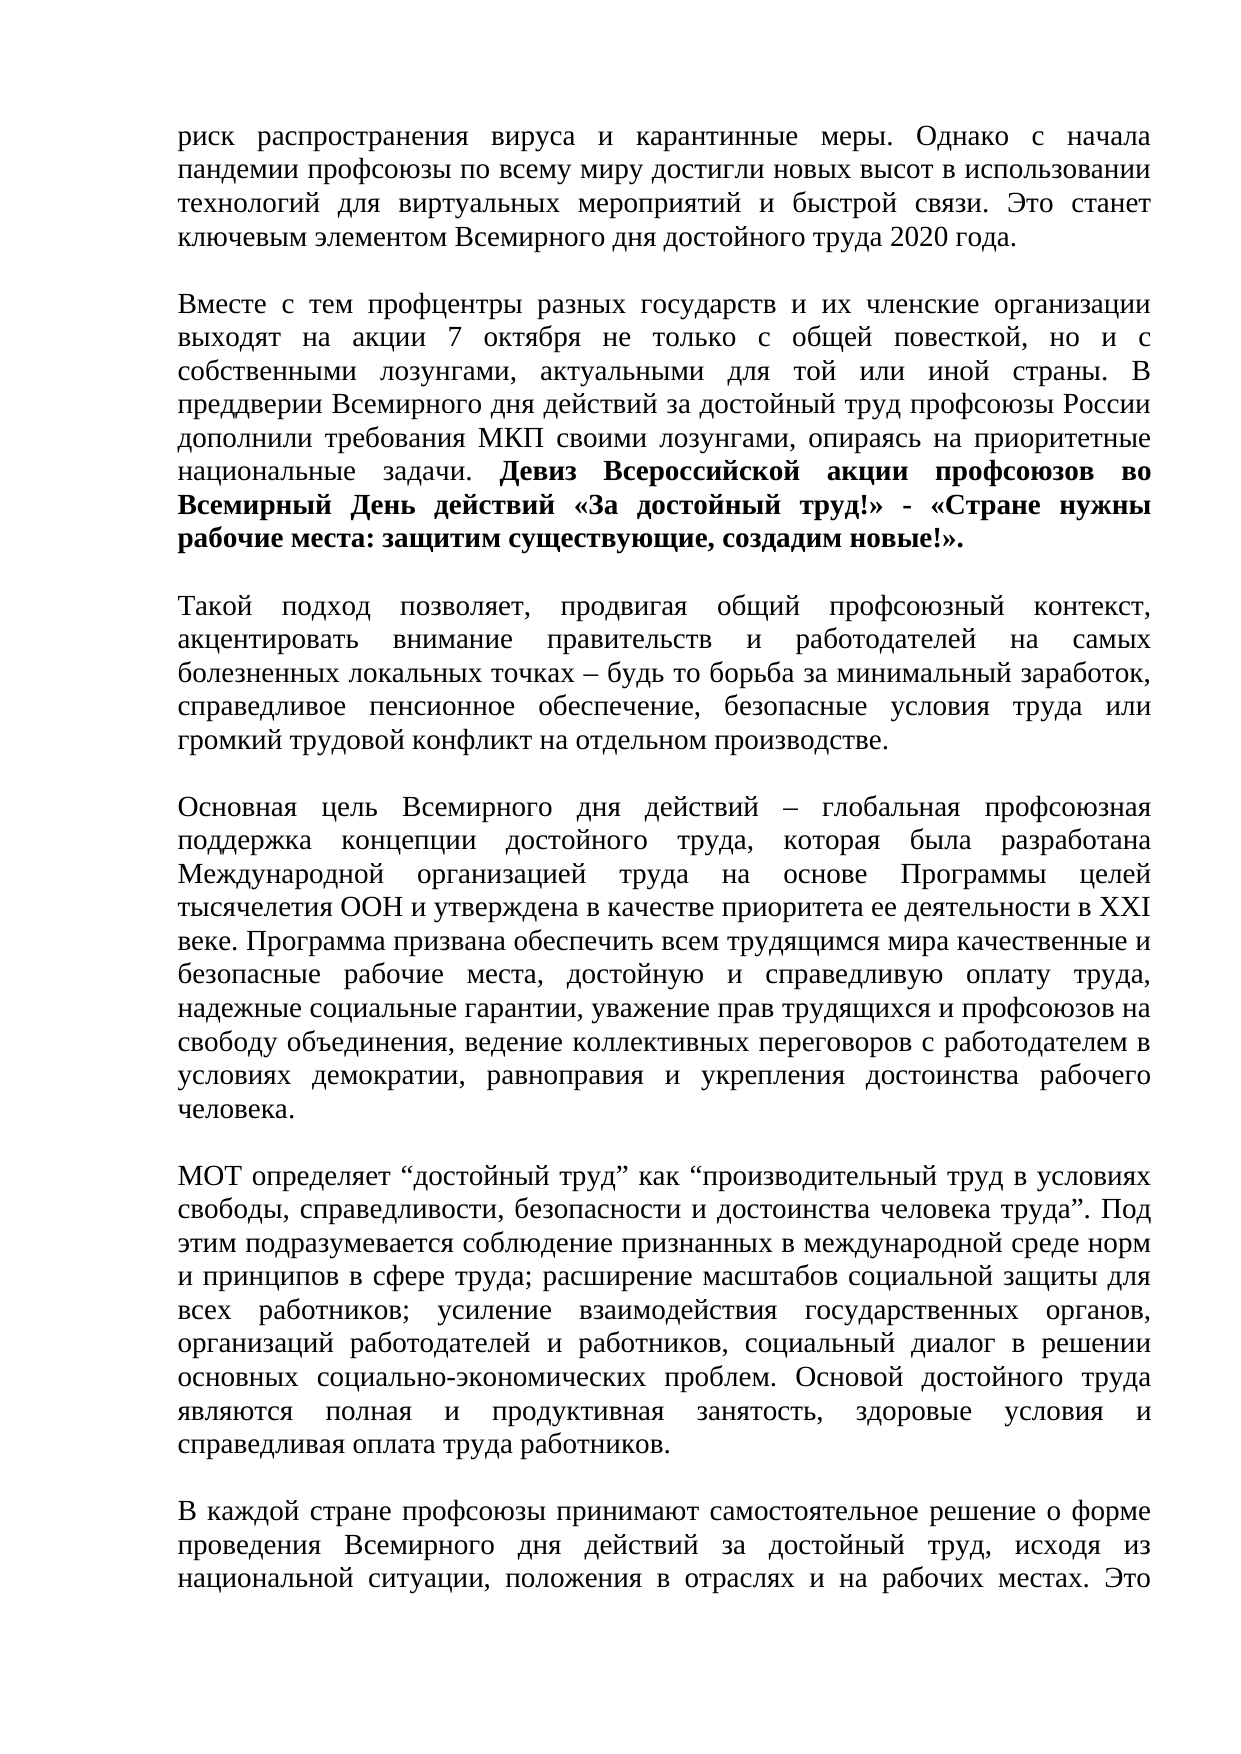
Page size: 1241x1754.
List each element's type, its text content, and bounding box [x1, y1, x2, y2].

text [177, 1493, 1152, 1594]
text Такой подход позволяет, продвигая общий профсоюзный контекст, акцентировать внимание правительств и работодателей на самых болезненных локальных точках – будь то борьба за минимальный заработок, справедливое пенсионное обеспечение, безопасные условия труда или громкий трудовой конфликт на отдельном производстве. [177, 588, 1152, 755]
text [177, 118, 1152, 252]
text Основная цель Всемирного дня действий – глобальная профсоюзная поддержка концепции достойного труда, которая была разработана Международной организацией труда на основе Программы целей тысячелетия ООН и утверждена в качестве приоритета ее деятельности в XXI веке. Программа призвана обеспечить всем трудящимся мира качественные и безопасные рабочие места, достойную и справедливую оплату труда, надежные социальные гарантии, уважение прав трудящихся и профсоюзов на свободу объединения, ведение коллективных переговоров с работодателем в условиях демократии, равноправия и укрепления достоинства рабочего человека. [177, 789, 1152, 1124]
text МОТ определяет “достойный труд” как “производительный труд в условиях свободы, справедливости, безопасности и достоинства человека труда”. Под этим подразумевается соблюдение признанных в международной среде норм и принципов в сфере труда; расширение масштабов социальной защиты для всех работников; усиление взаимодействия государственных органов, организаций работодателей и работников, социальный диалог в решении основных социально-экономических проблем. Основой достойного труда являются полная и продуктивная занятость, здоровые условия и справедливая оплата труда работников. [177, 1158, 1152, 1460]
text Вместе с тем профцентры разных государств и их членские организации выходят на акции 7 октября не только с общей повесткой, но и с собственными лозунгами, актуальными для той или иной страны. В преддверии Всемирного дня действий за достойный труд профсоюзы России дополнили требования МКП своими лозунгами, опираясь на приоритетные национальные задачи. Девиз Всероссийской акции профсоюзов во Всемирный День действий «За достойный труд!» - «Стране нужны рабочие места: защитим существующие, создадим новые!». [177, 286, 1152, 554]
